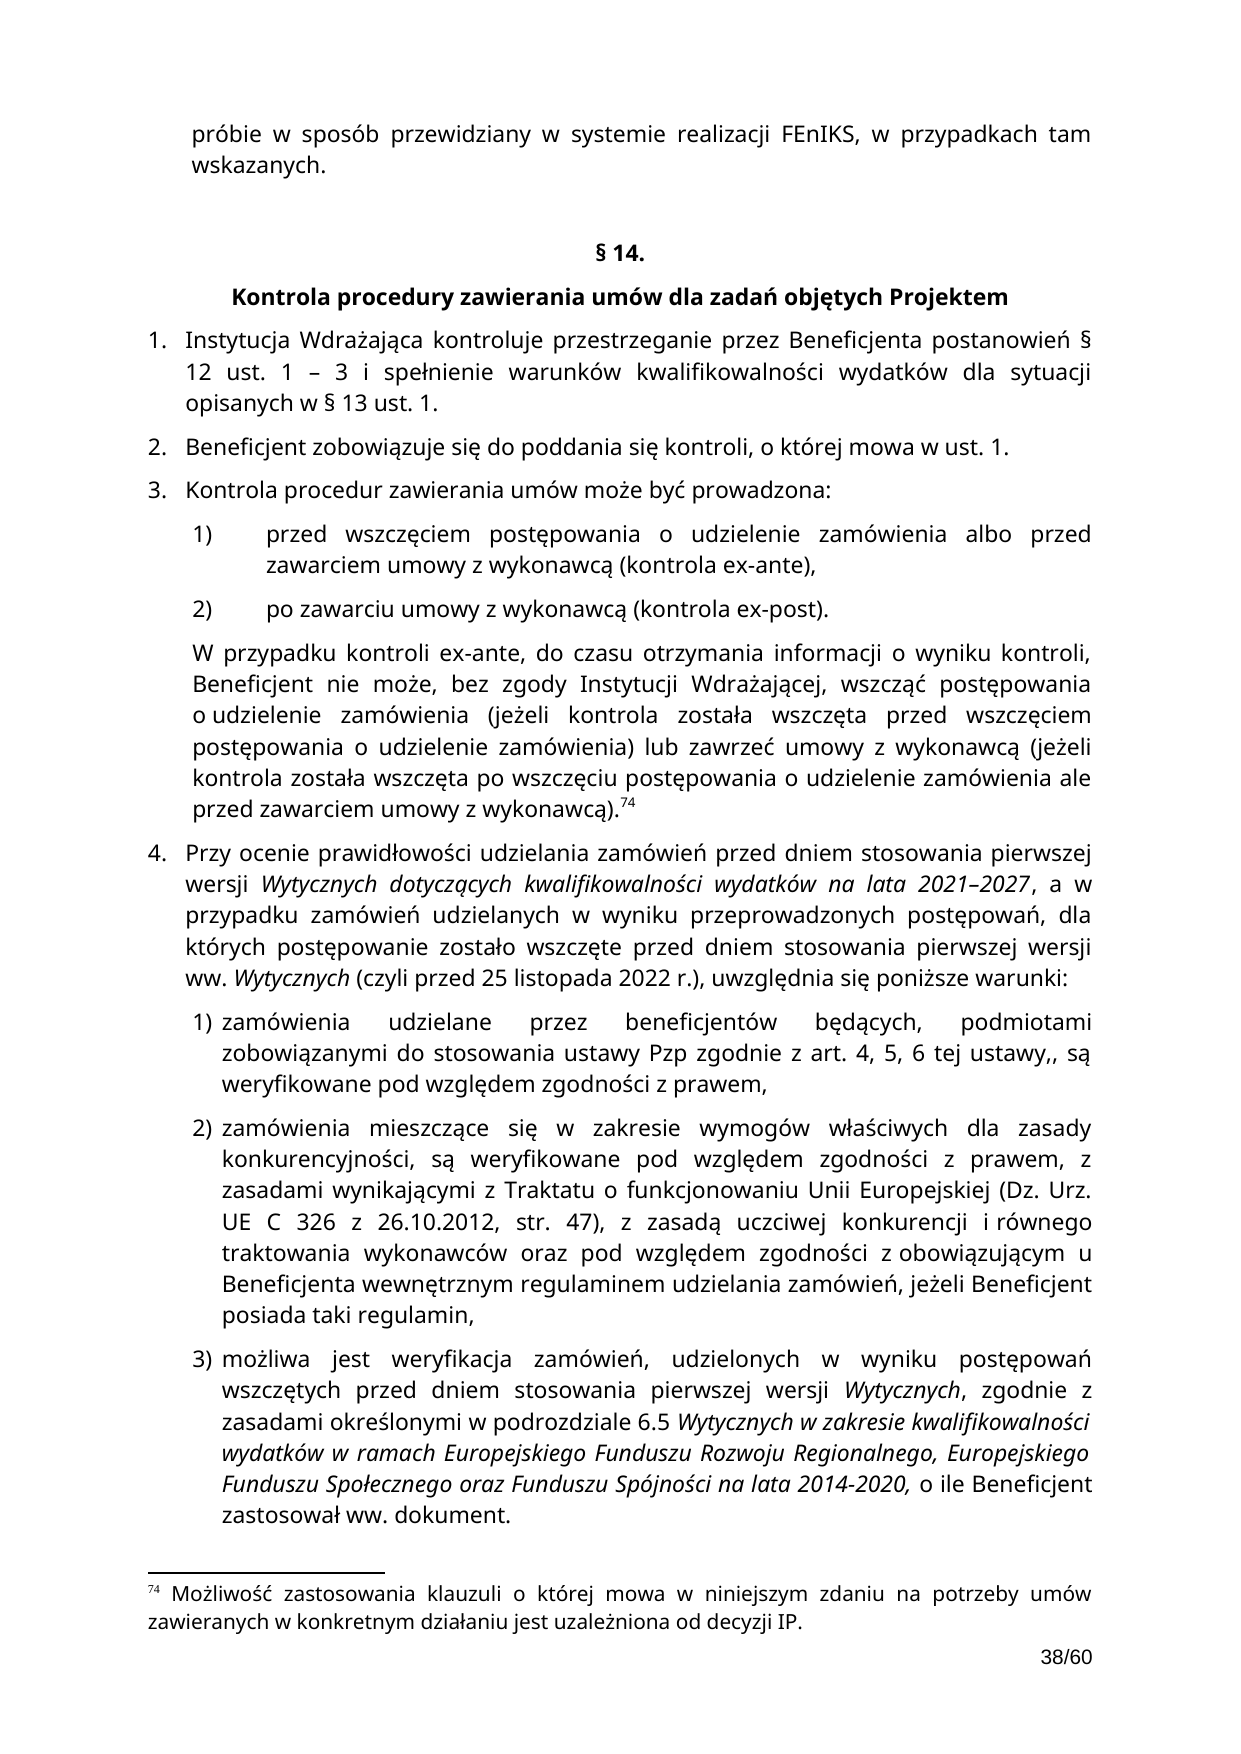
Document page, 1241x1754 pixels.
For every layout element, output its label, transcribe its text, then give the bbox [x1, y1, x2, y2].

list Beneficjent zobowiązuje się do poddania się kontroli, o której mowa w ust. 1. [148, 431, 1092, 462]
text W przypadku kontroli ex-ante, do czasu otrzymania informacji o wyniku kontroli, Beneficjent nie może, bez zgody Instytucji Wdrażającej, wszcząć postępowania o udzielenie zamówienia (jeżeli kontrola została wszczęta przed wszczęciem postępowania o udzielenie zamówienia) lub zawrzeć umowy z wykonawcą (jeżeli kontrola została wszczęta po wszczęciu postępowania o udzielenie zamówienia ale przed zawarciem umowy z wykonawcą). [192, 637, 1092, 824]
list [148, 118, 1092, 181]
list zamówienia mieszczące się w zakresie wymogów właściwych dla zasady konkurencyjności, są weryfikowane pod względem zgodności z prawem, z zasadami wynikającymi z Traktatu o funkcjonowaniu Unii Europejskiej (Dz. Urz. UE C 326 z 26.10.2012, str. 47), z zasadą uczciwej konkurencji i równego traktowania wykonawców oraz pod względem zgodności z obowiązującym u Beneficjenta wewnętrznym regulaminem udzielania zamówień, jeżeli Beneficjent posiada taki regulamin, [192, 1112, 1092, 1331]
list Instytucja Wdrażająca kontroluje przestrzeganie przez Beneficjenta postanowień § 12 ust. 1 – 3 i spełnienie warunków kwalifikowalności wydatków dla sytuacji opisanych w § 13 ust. 1. [148, 324, 1092, 418]
list po zawarciu umowy z wykonawcą (kontrola ex-post). [192, 593, 1092, 624]
list Kontrola procedur zawierania umów może być prowadzona: [148, 474, 1092, 506]
list możliwa jest weryfikacja zamówień, udzielonych w wyniku postępowań wszczętych przed dniem stosowania pierwszej wersji Wytycznych, zgodnie z zasadami określonymi w podrozdziale 6.5 Wytycznych w zakresie kwalifikowalności wydatków w ramach Europejskiego Funduszu Rozwoju Regionalnego, Europejskiego Funduszu Społecznego oraz Funduszu Spójności na lata 2014-2020, o ile Beneficjent zastosował ww. dokument. [192, 1343, 1092, 1531]
text Kontrola procedury zawierania umów dla zadań objętych Projektem [148, 281, 1092, 312]
list przed wszczęciem postępowania o udzielenie zamówienia albo przed zawarciem umowy z wykonawcą (kontrola ex-ante), [192, 518, 1092, 581]
list Przy ocenie prawidłowości udzielania zamówień przed dniem stosowania pierwszej wersji Wytycznych dotyczących kwalifikowalności wydatków na lata 2021–2027, a w przypadku zamówień udzielanych w wyniku przeprowadzonych postępowań, dla których postępowanie zostało wszczęte przed dniem stosowania pierwszej wersji ww. Wytycznych (czyli przed 25 listopada 2022 r.), uwzględnia się poniższe warunki: [148, 837, 1092, 993]
text § 14. [148, 237, 1092, 268]
list zamówienia udzielane przez beneficjentów będących, podmiotami zobowiązanymi do stosowania ustawy Pzp zgodnie z art. 4, 5, 6 tej ustawy,, są weryfikowane pod względem zgodności z prawem, [192, 1006, 1092, 1099]
